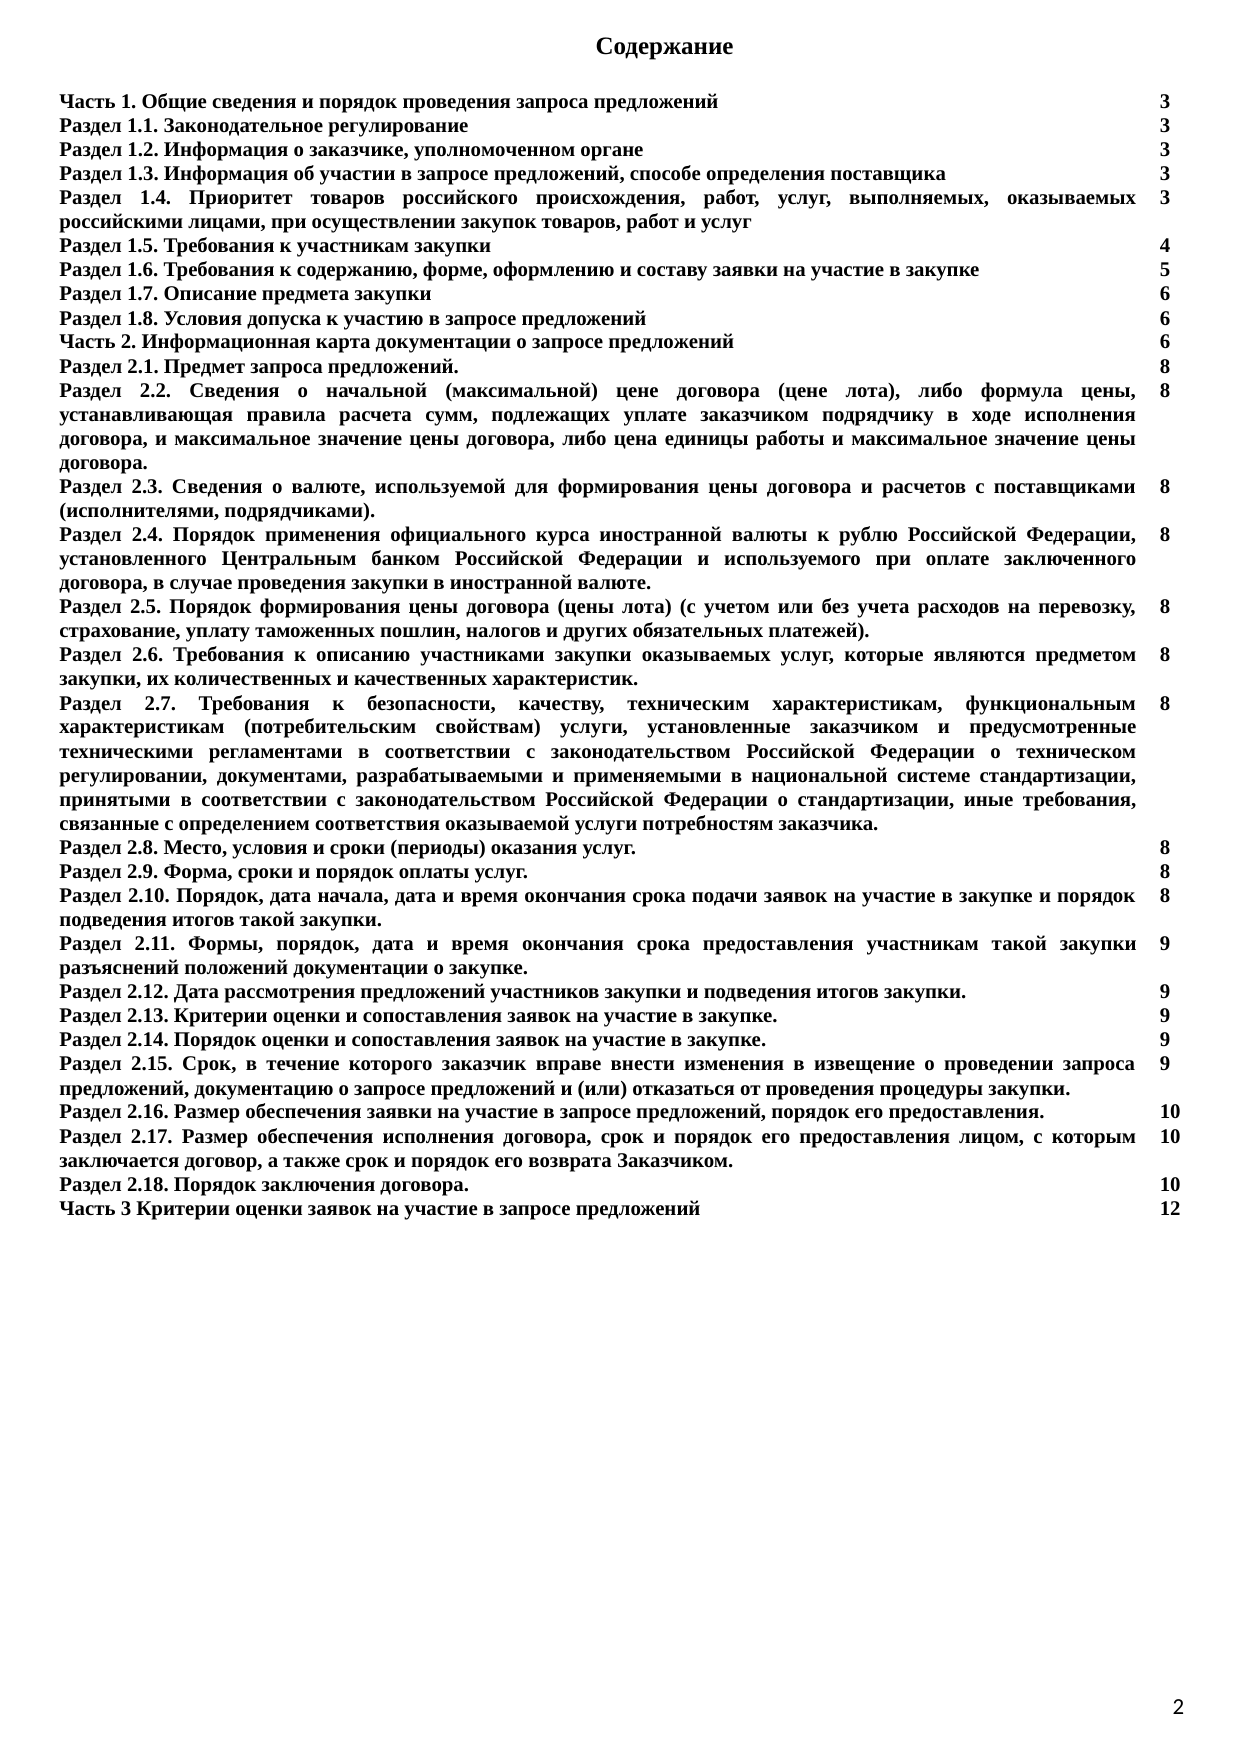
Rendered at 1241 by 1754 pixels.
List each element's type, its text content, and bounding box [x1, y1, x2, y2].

table_cell 9 [1148, 1027, 1196, 1051]
table_cell 8 [1148, 378, 1196, 474]
table_cell 4 [1148, 233, 1196, 257]
table_cell 9 [1148, 1051, 1196, 1099]
table_cell Раздел 1.1. Законодательное регулирование [48, 113, 1148, 137]
table_cell 3 [1148, 185, 1196, 233]
table_cell Раздел 2.1. Предмет запроса предложений. [48, 354, 1148, 378]
table_cell Раздел 2.3. Сведения о валюте, используемой для формирования цены договора и расчетов с поставщиками (исполнителями, подрядчиками). [48, 474, 1148, 522]
table_cell Раздел 2.10. Порядок, дата начала, дата и время окончания срока подачи заявок на участие в закупке и порядок подведения итогов такой закупки. [48, 883, 1148, 931]
table_cell Часть 3 Критерии оценки заявок на участие в запросе предложений [48, 1196, 1148, 1220]
table_cell 3 [1148, 113, 1196, 137]
table_cell Раздел 2.8. Место, условия и сроки (периоды) оказания услуг. [48, 835, 1148, 859]
table_cell 8 [1148, 354, 1196, 378]
table_cell Раздел 2.12. Дата рассмотрения предложений участников закупки и подведения итогов закупки. [48, 979, 1148, 1003]
table_cell 8 [1148, 594, 1196, 642]
table_cell 10 [1148, 1124, 1196, 1172]
table_header Часть 1. Общие сведения и порядок проведения запроса предложений [48, 89, 1148, 113]
table_cell Раздел 2.7. Требования к безопасности, качеству, техническим характеристикам, функциональным характеристикам (потребительским свойствам) услуги, установленные заказчиком и предусмотренные техническими регламентами в соответствии с законодательством Российской Федерации о техническом регулировании, документами, разрабатываемыми и применяемыми в национальной системе стандартизации, принятыми в соответствии с законодательством Российской Федерации о стандартизации, иные требования, связанные с определением соответствия оказываемой услуги потребностям заказчика. [48, 690, 1148, 835]
table_cell Раздел 1.4. Приоритет товаров российского происхождения, работ, услуг, выполняемых, оказываемых российскими лицами, при осуществлении закупок товаров, работ и услуг [48, 185, 1148, 233]
table_cell 9 [1148, 979, 1196, 1003]
table_cell 8 [1148, 474, 1196, 522]
table_cell Раздел 2.18. Порядок заключения договора. [48, 1172, 1148, 1196]
table_cell Раздел 2.2. Сведения о начальной (максимальной) цене договора (цене лота), либо формула цены, устанавливающая правила расчета сумм, подлежащих уплате заказчиком подрядчику в ходе исполнения договора, и максимальное значение цены договора, либо цена единицы работы и максимальное значение цены договора. [48, 378, 1148, 474]
table_cell Раздел 1.8. Условия допуска к участию в запросе предложений [48, 305, 1148, 329]
table_cell 8 [1148, 835, 1196, 859]
table_cell 6 [1148, 305, 1196, 329]
table_cell 9 [1148, 1003, 1196, 1027]
table_cell Раздел 1.2. Информация о заказчике, уполномоченном органе [48, 137, 1148, 161]
table_cell Раздел 2.6. Требования к описанию участниками закупки оказываемых услуг, которые являются предметом закупки, их количественных и качественных характеристик. [48, 642, 1148, 690]
table_cell Раздел 2.11. Формы, порядок, дата и время окончания срока предоставления участникам такой закупки разъяснений положений документации о закупке. [48, 931, 1148, 979]
table_cell Раздел 2.16. Размер обеспечения заявки на участие в запросе предложений, порядок его предоставления. [48, 1100, 1148, 1123]
table_cell Раздел 2.14. Порядок оценки и сопоставления заявок на участие в закупке. [48, 1027, 1148, 1051]
table_cell Раздел 1.5. Требования к участникам закупки [48, 233, 1148, 257]
table_cell Раздел 2.9. Форма, сроки и порядок оплаты услуг. [48, 859, 1148, 883]
table_cell Раздел 2.15. Срок, в течение которого заказчик вправе внести изменения в извещение о проведении запроса предложений, документацию о запросе предложений и (или) отказаться от проведения процедуры закупки. [48, 1051, 1148, 1099]
table_cell 9 [1148, 931, 1196, 979]
table_cell 10 [1148, 1172, 1196, 1196]
table_cell 6 [1148, 330, 1196, 353]
table_cell Раздел 2.17. Размер обеспечения исполнения договора, срок и порядок его предоставления лицом, с которым заключается договор, а также срок и порядок его возврата Заказчиком. [48, 1124, 1148, 1172]
table_cell 3 [1148, 137, 1196, 161]
table_cell Раздел 2.5. Порядок формирования цены договора (цены лота) (с учетом или без учета расходов на перевозку, страхование, уплату таможенных пошлин, налогов и других обязательных платежей). [48, 594, 1148, 642]
table_cell 8 [1148, 690, 1196, 835]
table_cell 5 [1148, 257, 1196, 281]
table_cell Раздел 1.3. Информация об участии в запросе предложений, способе определения поставщика [48, 161, 1148, 185]
table_header 3 [1148, 89, 1196, 113]
table_cell Часть 2. Информационная карта документации о запросе предложений [48, 330, 1148, 353]
table_cell Раздел 2.4. Порядок применения официального курса иностранной валюты к рублю Российской Федерации, установленного Центральным банком Российской Федерации и используемого при оплате заключенного договора, в случае проведения закупки в иностранной валюте. [48, 522, 1148, 594]
table_cell 12 [1148, 1196, 1196, 1220]
list Содержание [59, 31, 1196, 60]
table_cell 8 [1148, 883, 1196, 931]
table_cell Раздел 1.6. Требования к содержанию, форме, оформлению и составу заявки на участие в закупке [48, 257, 1148, 281]
table_cell 8 [1148, 859, 1196, 883]
table_cell 8 [1148, 522, 1196, 594]
table_cell Раздел 2.13. Критерии оценки и сопоставления заявок на участие в закупке. [48, 1003, 1148, 1027]
table_cell 10 [1148, 1100, 1196, 1123]
table_cell 6 [1148, 281, 1196, 305]
table_cell 3 [1148, 161, 1196, 185]
table_cell Раздел 1.7. Описание предмета закупки [48, 281, 1148, 305]
table_cell 8 [1148, 642, 1196, 690]
